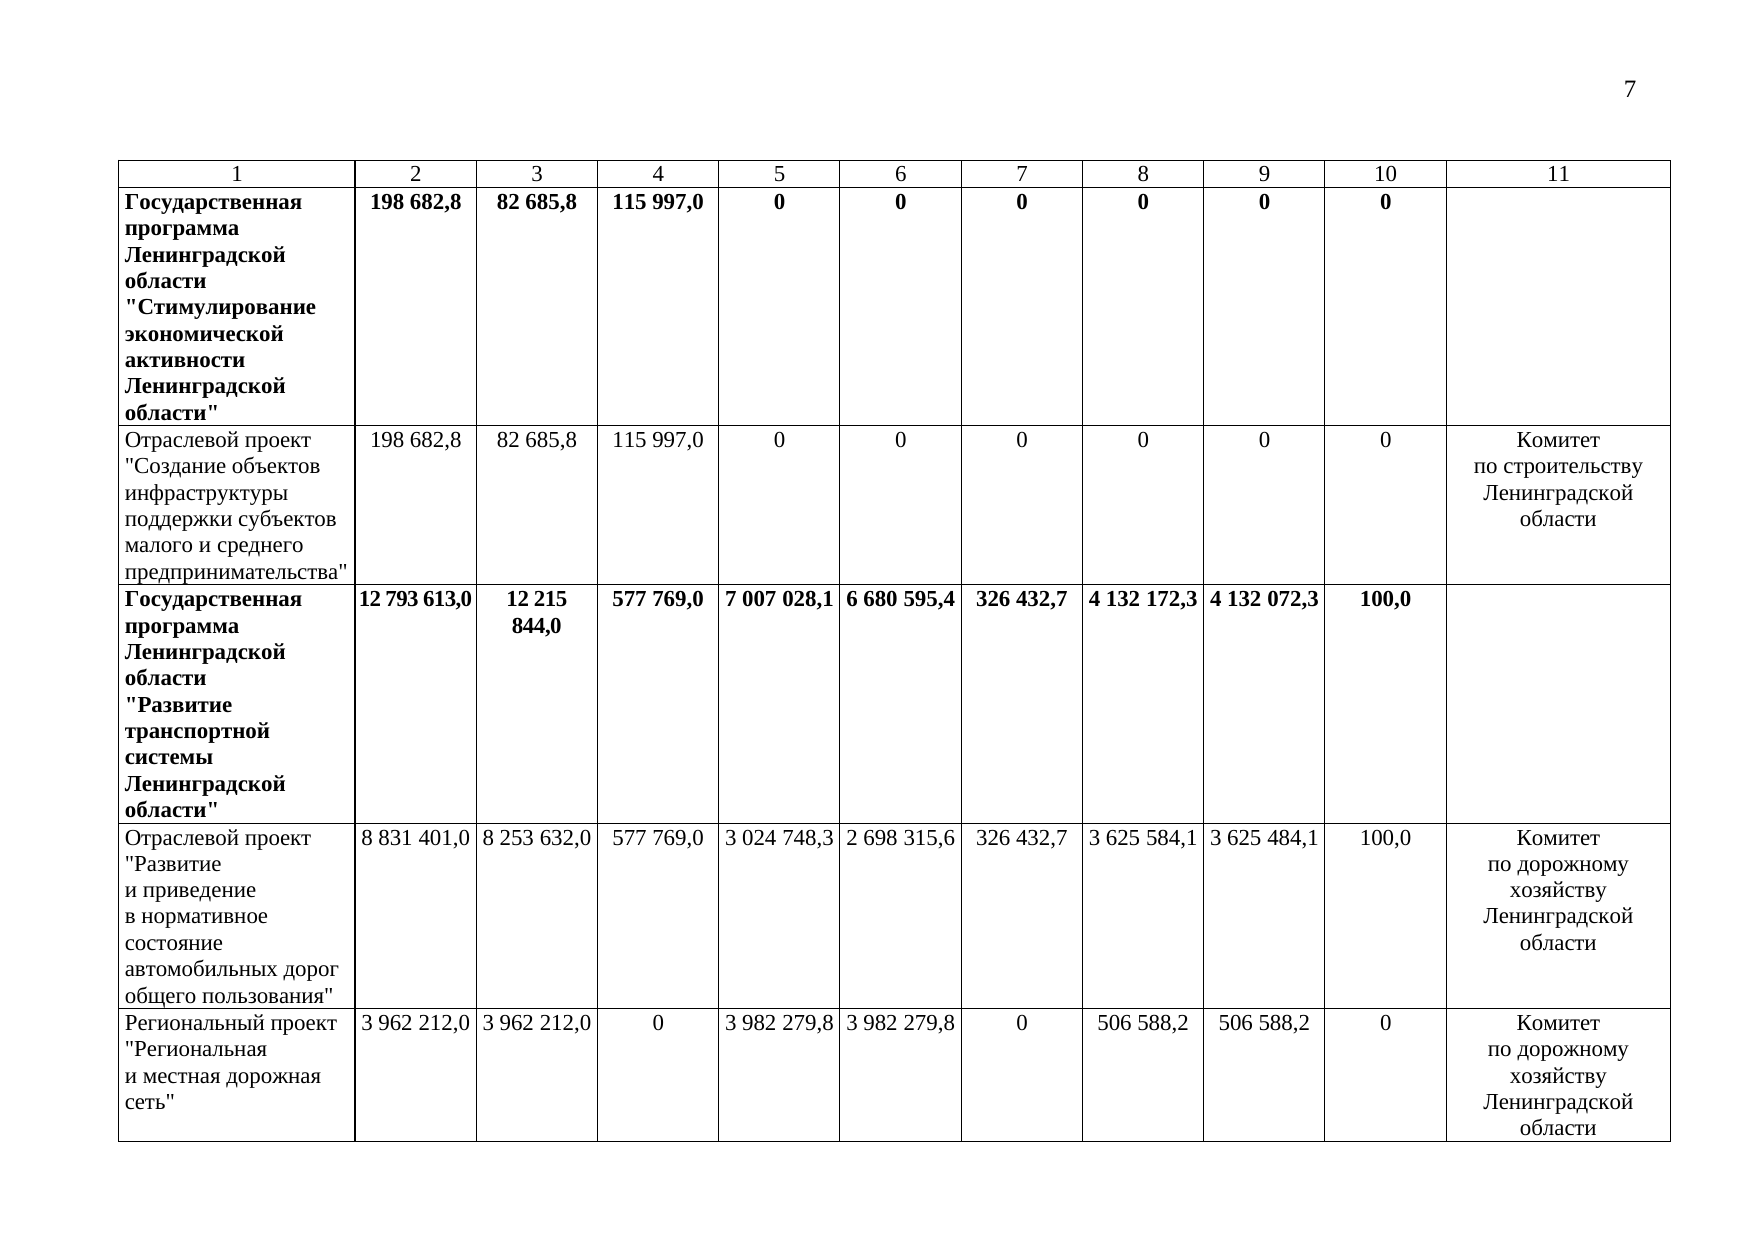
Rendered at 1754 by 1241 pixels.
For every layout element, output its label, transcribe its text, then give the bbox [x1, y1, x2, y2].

table_cell 0 [1325, 1009, 1446, 1141]
table_cell 82 685,8 [477, 188, 597, 425]
table_cell 100,0 [1325, 585, 1446, 822]
table_cell 4 132 072,3 [1204, 585, 1324, 822]
table_cell [1447, 585, 1670, 822]
table_header 11 [1447, 161, 1670, 187]
table_cell 115 997,0 [598, 426, 718, 584]
table_cell 0 [962, 188, 1082, 425]
table_cell 0 [598, 1009, 718, 1141]
table_cell 326 432,7 [962, 824, 1082, 1008]
table_cell 3 024 748,3 [719, 824, 839, 1008]
table_cell [1447, 188, 1670, 425]
table_header 1 [119, 161, 354, 187]
table_cell 0 [719, 426, 839, 584]
table_cell Комитет по дорожному хозяйству Ленинградской области [1447, 1009, 1670, 1141]
table_header 7 [962, 161, 1082, 187]
table_cell 0 [840, 188, 961, 425]
table_cell 577 769,0 [598, 585, 718, 822]
table_cell 198 682,8 [356, 188, 476, 425]
table_cell 100,0 [1325, 824, 1446, 1008]
table_cell 3 982 279,8 [840, 1009, 961, 1141]
table_cell 12 215 844,0 [477, 585, 597, 822]
table_cell 12 793 613,0 [356, 585, 476, 822]
table_cell 3 982 279,8 [719, 1009, 839, 1141]
table_cell 8 253 632,0 [477, 824, 597, 1008]
table_cell 3 962 212,0 [477, 1009, 597, 1141]
table_cell 198 682,8 [356, 426, 476, 584]
table_cell 6 680 595,4 [840, 585, 961, 822]
table_cell 0 [962, 1009, 1082, 1141]
table_cell 326 432,7 [962, 585, 1082, 822]
table_cell 8 831 401,0 [356, 824, 476, 1008]
table_cell 4 132 172,3 [1083, 585, 1203, 822]
table_cell 0 [719, 188, 839, 425]
table_header 3 [477, 161, 597, 187]
table_cell Комитет по дорожному хозяйству Ленинградской области [1447, 824, 1670, 1008]
table_header 2 [356, 161, 476, 187]
table_header 4 [598, 161, 718, 187]
table_cell Региональный проект "Региональная и местная дорожная сеть" [119, 1009, 354, 1141]
table_cell 82 685,8 [477, 426, 597, 584]
table_cell 0 [1204, 188, 1324, 425]
table_cell 0 [1204, 426, 1324, 584]
table_cell 3 625 584,1 [1083, 824, 1203, 1008]
table_cell 3 625 484,1 [1204, 824, 1324, 1008]
table_header 6 [840, 161, 961, 187]
table_cell 115 997,0 [598, 188, 718, 425]
table_cell 0 [1083, 426, 1203, 584]
table_header 5 [719, 161, 839, 187]
table_header 9 [1204, 161, 1324, 187]
table_header 10 [1325, 161, 1446, 187]
table_cell 0 [1083, 188, 1203, 425]
table_cell Отраслевой проект "Создание объектов инфраструктуры поддержки субъектов малого и среднего предпринимательства" [119, 426, 354, 584]
table_cell 0 [1325, 188, 1446, 425]
table_cell 2 698 315,6 [840, 824, 961, 1008]
table_cell Государственная программа Ленинградской области "Стимулирование экономической активности Ленинградской области" [119, 188, 354, 425]
table_cell 3 962 212,0 [356, 1009, 476, 1141]
table_cell 506 588,2 [1083, 1009, 1203, 1141]
table_cell 0 [962, 426, 1082, 584]
table_cell 0 [840, 426, 961, 584]
table_cell 0 [1325, 426, 1446, 584]
table_cell 506 588,2 [1204, 1009, 1324, 1141]
table_cell 577 769,0 [598, 824, 718, 1008]
table_cell Комитет по строительству Ленинградской области [1447, 426, 1670, 584]
table_cell 7 007 028,1 [719, 585, 839, 822]
table_header 8 [1083, 161, 1203, 187]
table_cell Государственная программа Ленинградской области "Развитие транспортной системы Ленинградской области" [119, 585, 354, 822]
table_cell Отраслевой проект "Развитие и приведение в нормативное состояние автомобильных дорог общего пользования" [119, 824, 354, 1008]
